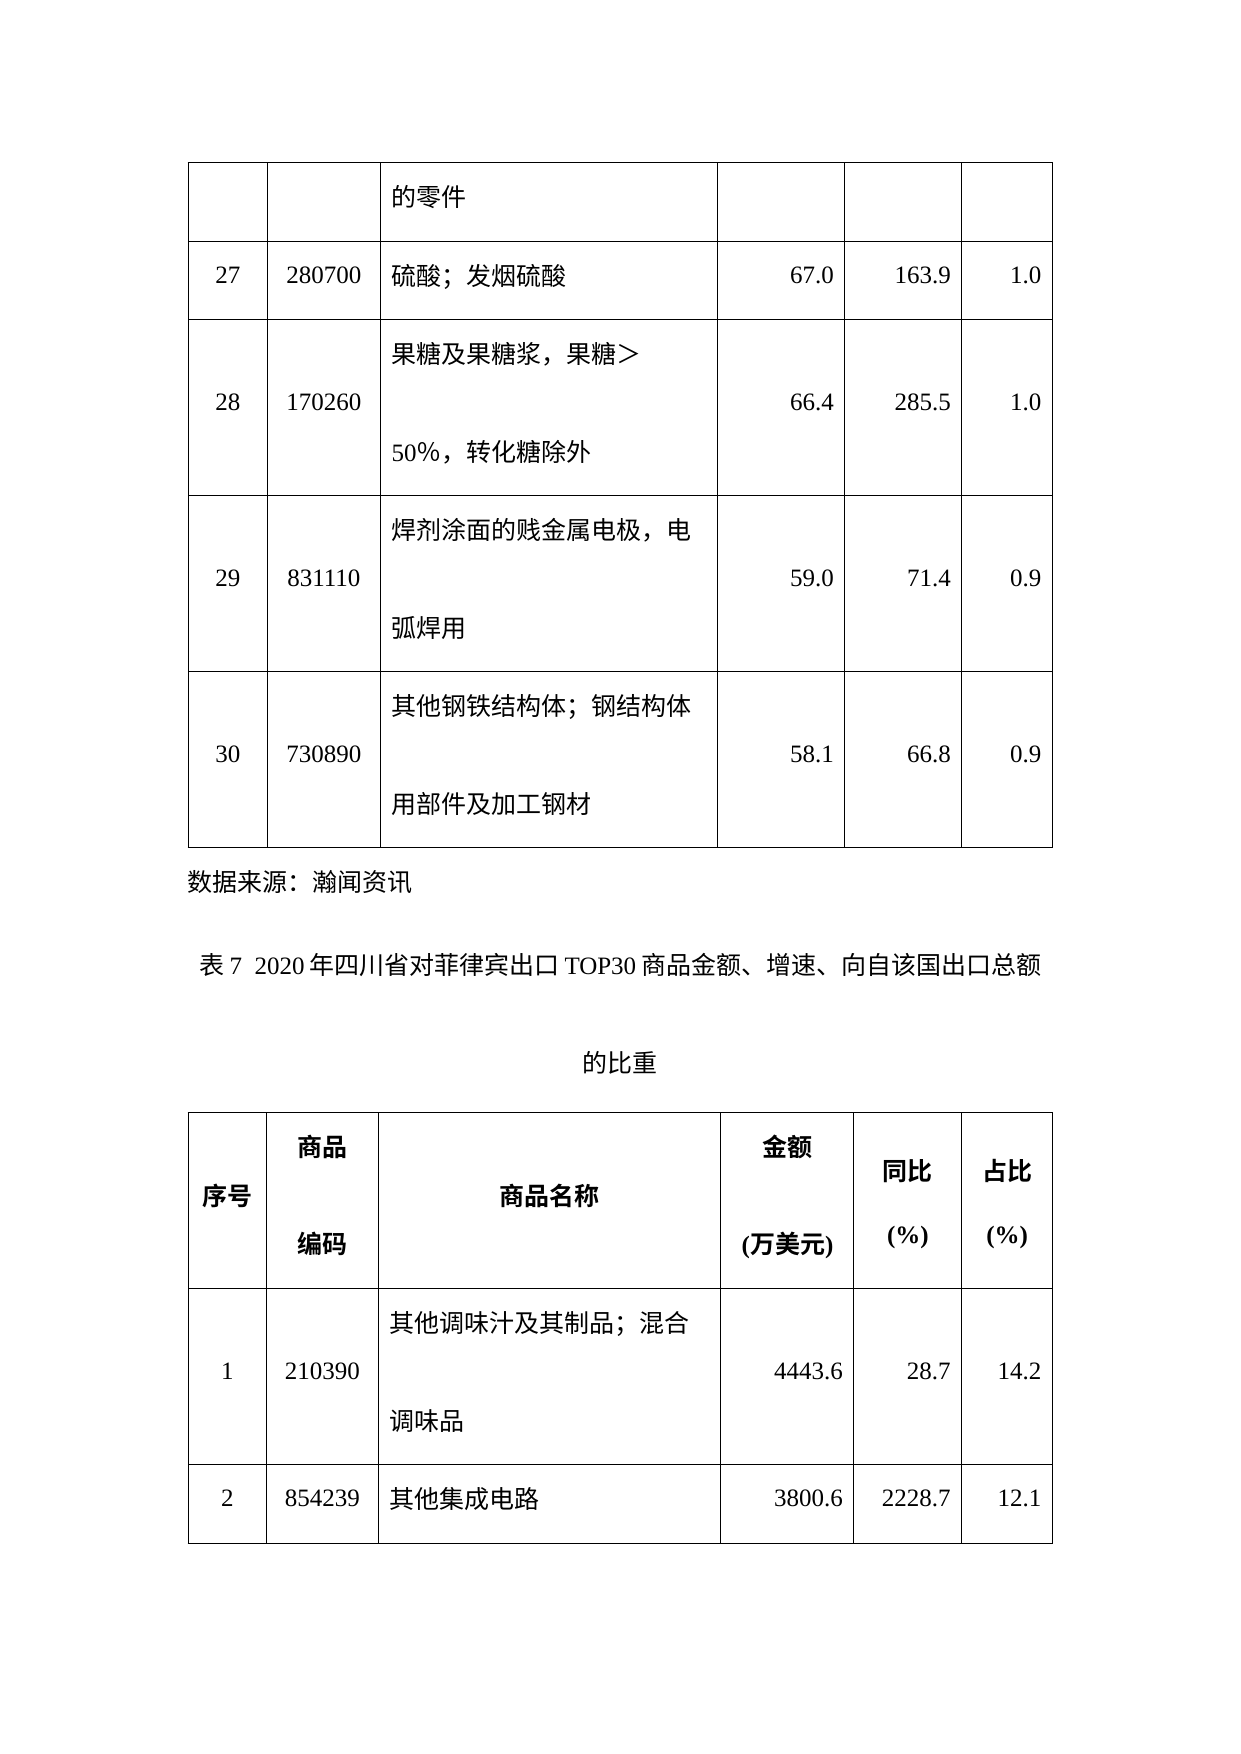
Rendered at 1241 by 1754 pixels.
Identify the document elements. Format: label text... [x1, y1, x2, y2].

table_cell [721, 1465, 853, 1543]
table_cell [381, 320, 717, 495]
text 表7 2020年四川省对菲律宾出口TOP30商品金额、增速、向自该国出口总额的比重 [187, 931, 1053, 1094]
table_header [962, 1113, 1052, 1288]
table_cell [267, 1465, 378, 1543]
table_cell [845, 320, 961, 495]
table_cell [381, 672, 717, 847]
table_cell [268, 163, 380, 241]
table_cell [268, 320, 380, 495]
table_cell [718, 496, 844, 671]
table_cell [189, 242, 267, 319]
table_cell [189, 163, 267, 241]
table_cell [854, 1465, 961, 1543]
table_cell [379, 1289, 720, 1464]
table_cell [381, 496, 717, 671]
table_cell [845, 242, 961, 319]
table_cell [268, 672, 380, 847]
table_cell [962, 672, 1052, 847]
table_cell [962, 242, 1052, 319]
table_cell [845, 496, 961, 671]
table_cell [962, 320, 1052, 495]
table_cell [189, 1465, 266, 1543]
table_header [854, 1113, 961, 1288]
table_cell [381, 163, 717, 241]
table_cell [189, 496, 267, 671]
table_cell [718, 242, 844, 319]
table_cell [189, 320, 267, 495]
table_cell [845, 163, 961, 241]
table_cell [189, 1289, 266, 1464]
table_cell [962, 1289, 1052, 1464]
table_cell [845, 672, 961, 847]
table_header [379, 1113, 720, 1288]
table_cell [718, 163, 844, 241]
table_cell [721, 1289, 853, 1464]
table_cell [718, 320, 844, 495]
text 数据来源：瀚闻资讯 [187, 848, 1053, 913]
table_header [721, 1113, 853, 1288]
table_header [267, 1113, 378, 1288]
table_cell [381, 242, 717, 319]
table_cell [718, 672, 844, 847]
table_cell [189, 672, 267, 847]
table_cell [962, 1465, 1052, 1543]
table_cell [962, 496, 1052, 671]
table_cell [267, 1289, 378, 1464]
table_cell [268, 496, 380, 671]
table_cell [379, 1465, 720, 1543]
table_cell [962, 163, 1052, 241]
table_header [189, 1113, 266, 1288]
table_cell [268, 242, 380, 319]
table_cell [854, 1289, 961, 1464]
